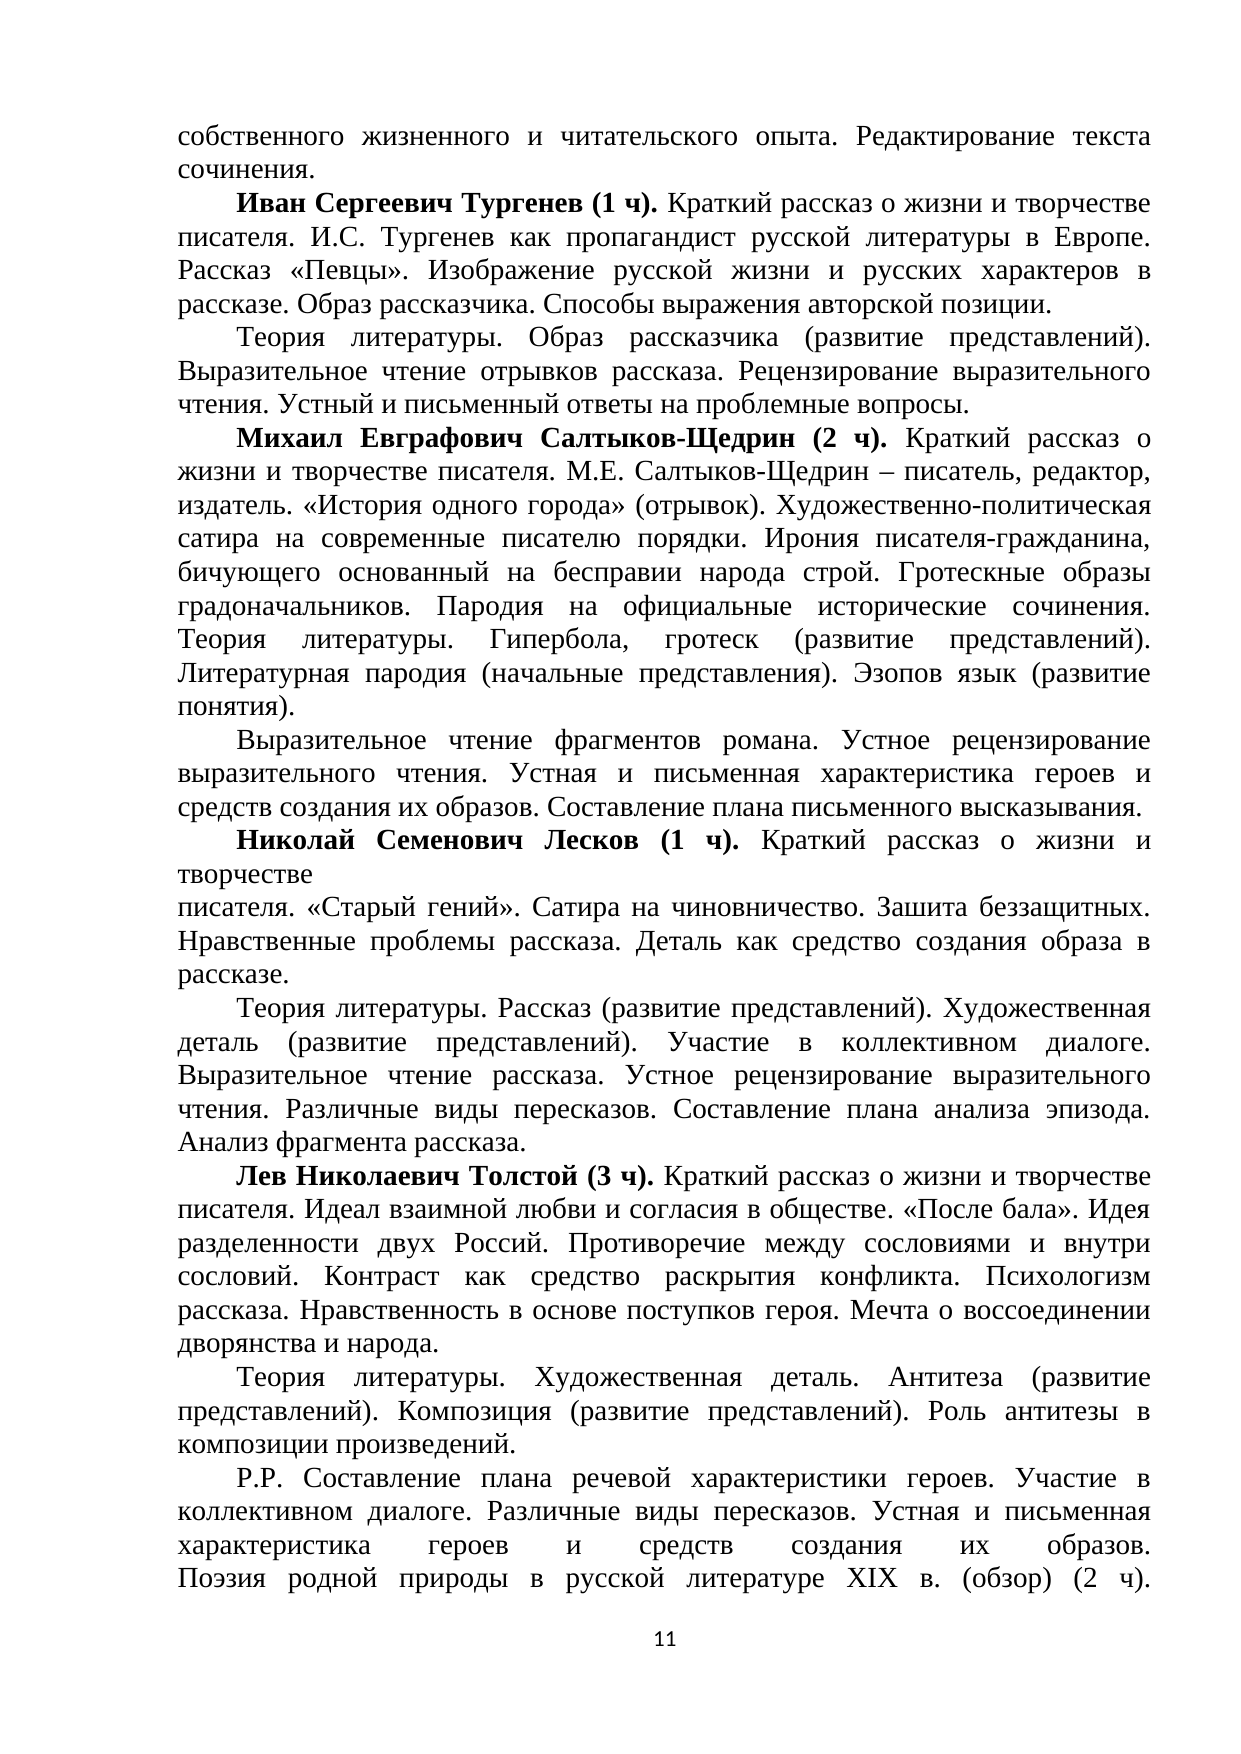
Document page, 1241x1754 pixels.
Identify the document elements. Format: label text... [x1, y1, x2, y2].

text Михаил Евграфович Салтыков-Щедрин (2 ч). Краткий рассказ о жизни и творчестве писателя. М.Е. Салтыков-Щедрин – писатель, редактор, издатель. «История одного города» (отрывок). Художественно-политическая сатира на современные писателю порядки. Ирония писателя-гражданина, бичующего основанный на бесправии народа строй. Гротескные образы градоначальников. Пародия на официальные исторические сочинения. Теория литературы. Гипербола, гротеск (развитие представлений). Литературная пародия (начальные представления). Эзопов язык (развитие понятия). [177, 420, 1152, 722]
text Лев Николаевич Толстой (3 ч). Краткий рассказ о жизни и творчестве писателя. Идеал взаимной любви и согласия в обществе. «После бала». Идея разделенности двух Россий. Противоречие между сословиями и внутри сословий. Контраст как средство раскрытия конфликта. Психологизм рассказа. Нравственность в основе поступков героя. Мечта о воссоединении дворянства и народа. [177, 1158, 1152, 1359]
text Иван Сергеевич Тургенев (1 ч). Краткий рассказ о жизни и творчестве писателя. И.С. Тургенев как пропагандист русской литературы в Европе. Рассказ «Певцы». Изображение русской жизни и русских характеров в рассказе. Образ рассказчика. Способы выражения авторской позиции. [177, 185, 1152, 319]
text Теория литературы. Образ рассказчика (развитие представлений). Выразительное чтение отрывков рассказа. Рецензирование выразительного чтения. Устный и письменный ответы на проблемные вопросы. [177, 319, 1152, 420]
text Николай Семенович Лесков (1 ч). Краткий рассказ о жизни и творчестве писателя. «Старый гений». Сатира на чиновничество. Зашита беззащитных. Нравственные проблемы рассказа. Деталь как средство создания образа в рассказе. [177, 822, 1152, 990]
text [177, 118, 1152, 185]
text Теория литературы. Художественная деталь. Антитеза (развитие представлений). Композиция (развитие представлений). Роль антитезы в композиции произведений. [177, 1359, 1152, 1460]
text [177, 1460, 1152, 1594]
text Выразительное чтение фрагментов романа. Устное рецензирование выразительного чтения. Устная и письменная характеристика героев и средств создания их образов. Составление плана письменного высказывания. [177, 722, 1152, 822]
text Теория литературы. Рассказ (развитие представлений). Художественная деталь (развитие представлений). Участие в коллективном диалоге. Выразительное чтение рассказа. Устное рецензирование выразительного чтения. Различные виды пересказов. Составление плана анализа эпизода. Анализ фрагмента рассказа. [177, 990, 1152, 1158]
